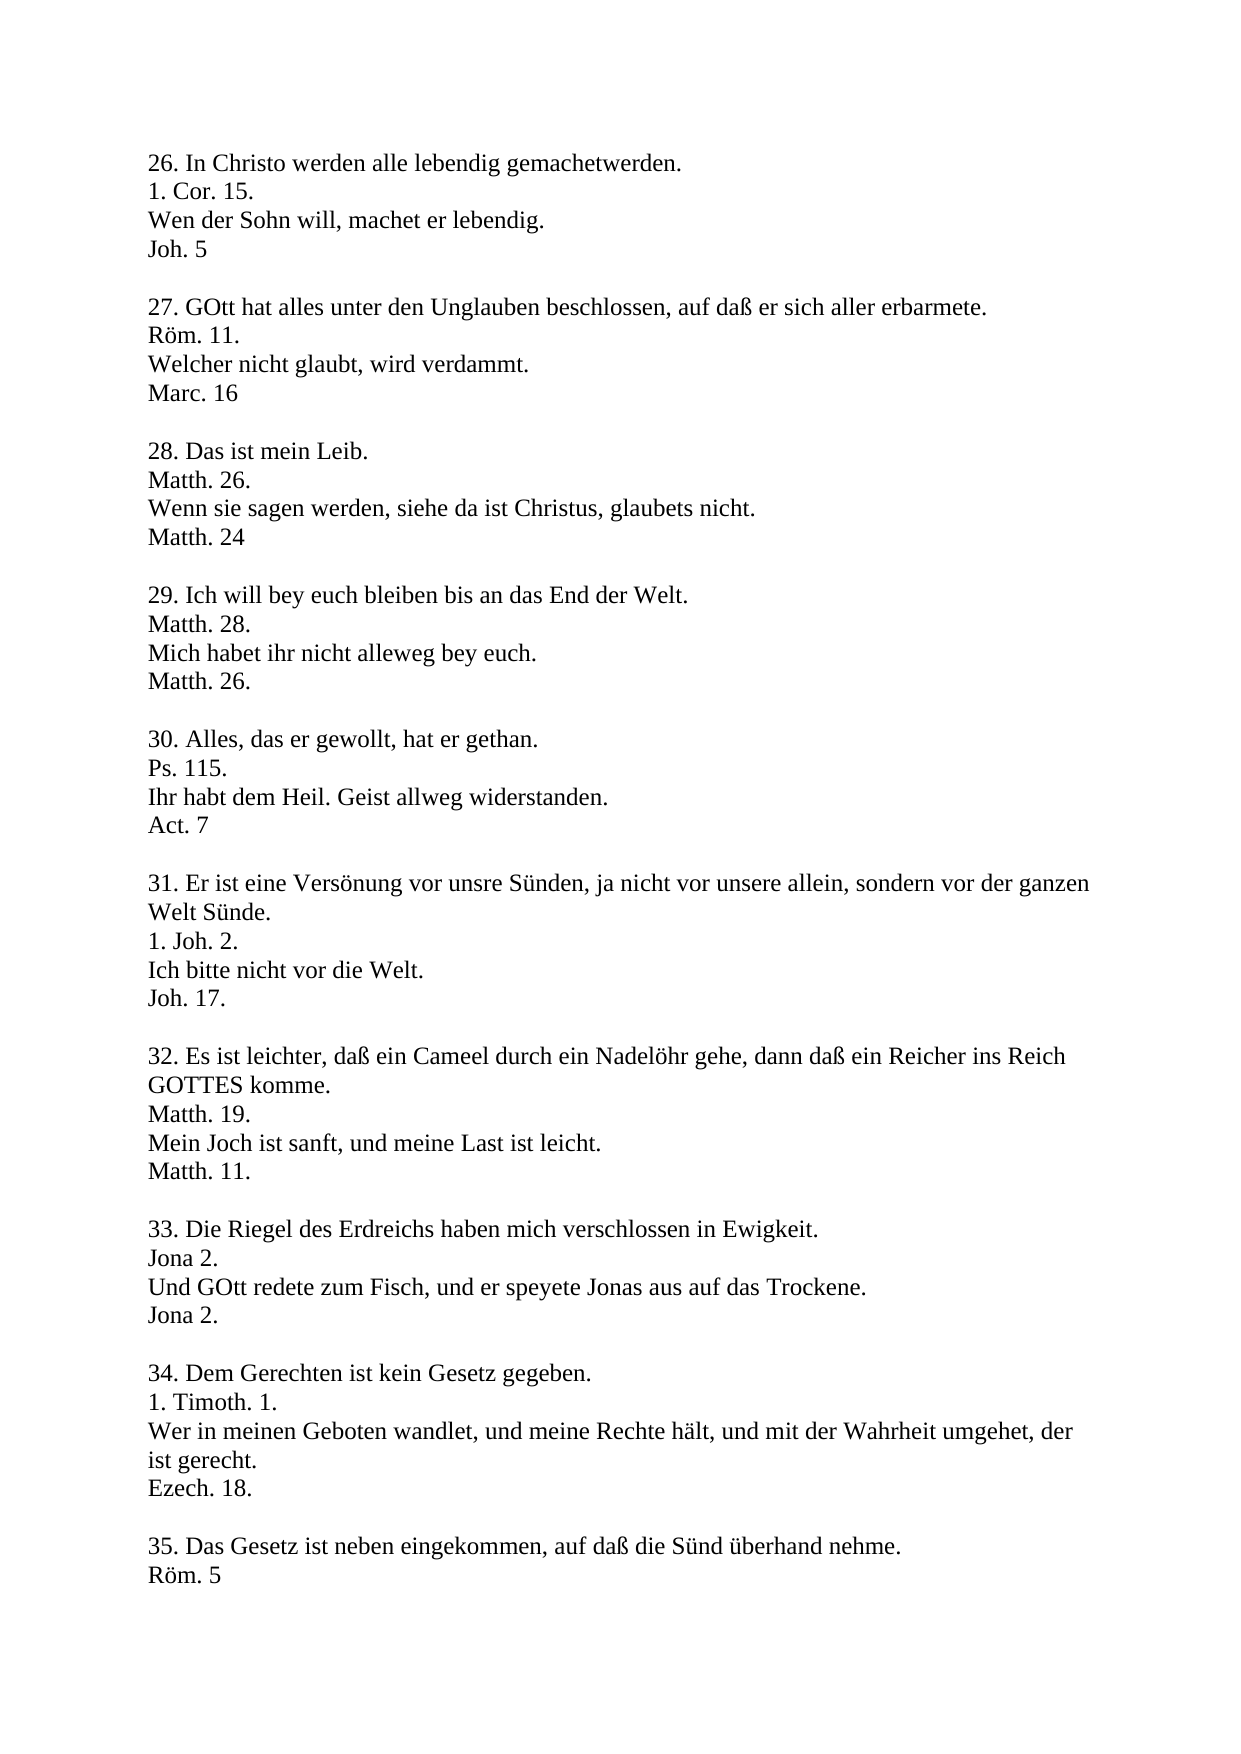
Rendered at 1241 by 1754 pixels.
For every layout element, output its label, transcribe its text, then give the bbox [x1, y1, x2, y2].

text 33. Die Riegel des Erdreichs haben mich verschlossen in Ewigkeit. Jona 2. Und GOtt redete zum Fisch, und er speyete Jonas aus auf das Trockene. Jona 2. [148, 1214, 1093, 1329]
text 34. Dem Gerechten ist kein Gesetz gegeben. 1. Timoth. 1. Wer in meinen Geboten wandlet, und meine Rechte hält, und mit der Wahrheit umgehet, der ist gerecht. Ezech. 18. [148, 1358, 1093, 1502]
text 26. In Christo werden alle lebendig gemachetwerden. 1. Cor. 15. Wen der Sohn will, machet er lebendig. Joh. 5 [148, 148, 1093, 263]
text 31. Er ist eine Versönung vor unsre Sünden, ja nicht vor unsere allein, sondern vor der ganzen Welt Sünde. 1. Joh. 2. Ich bitte nicht vor die Welt. Joh. 17. [148, 868, 1093, 1012]
text 27. GOtt hat alles unter den Unglauben beschlossen, auf daß er sich aller erbarmete. Röm. 11. Welcher nicht glaubt, wird verdammt. Marc. 16 [148, 292, 1093, 407]
text 29. Ich will bey euch bleiben bis an das End der Welt. Matth. 28. Mich habet ihr nicht alleweg bey euch. Matth. 26. [148, 580, 1093, 695]
text 32. Es ist leichter, daß ein Cameel durch ein Nadelöhr gehe, dann daß ein Reicher ins Reich GOTTES komme. Matth. 19. Mein Joch ist sanft, und meine Last ist leicht. Matth. 11. [148, 1041, 1093, 1185]
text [148, 1531, 1093, 1589]
text 28. Das ist mein Leib. Matth. 26. Wenn sie sagen werden, siehe da ist Christus, glaubets nicht. Matth. 24 [148, 436, 1093, 551]
text 30. Alles, das er gewollt, hat er gethan. Ps. 115. Ihr habt dem Heil. Geist allweg widerstanden. Act. 7 [148, 724, 1093, 839]
